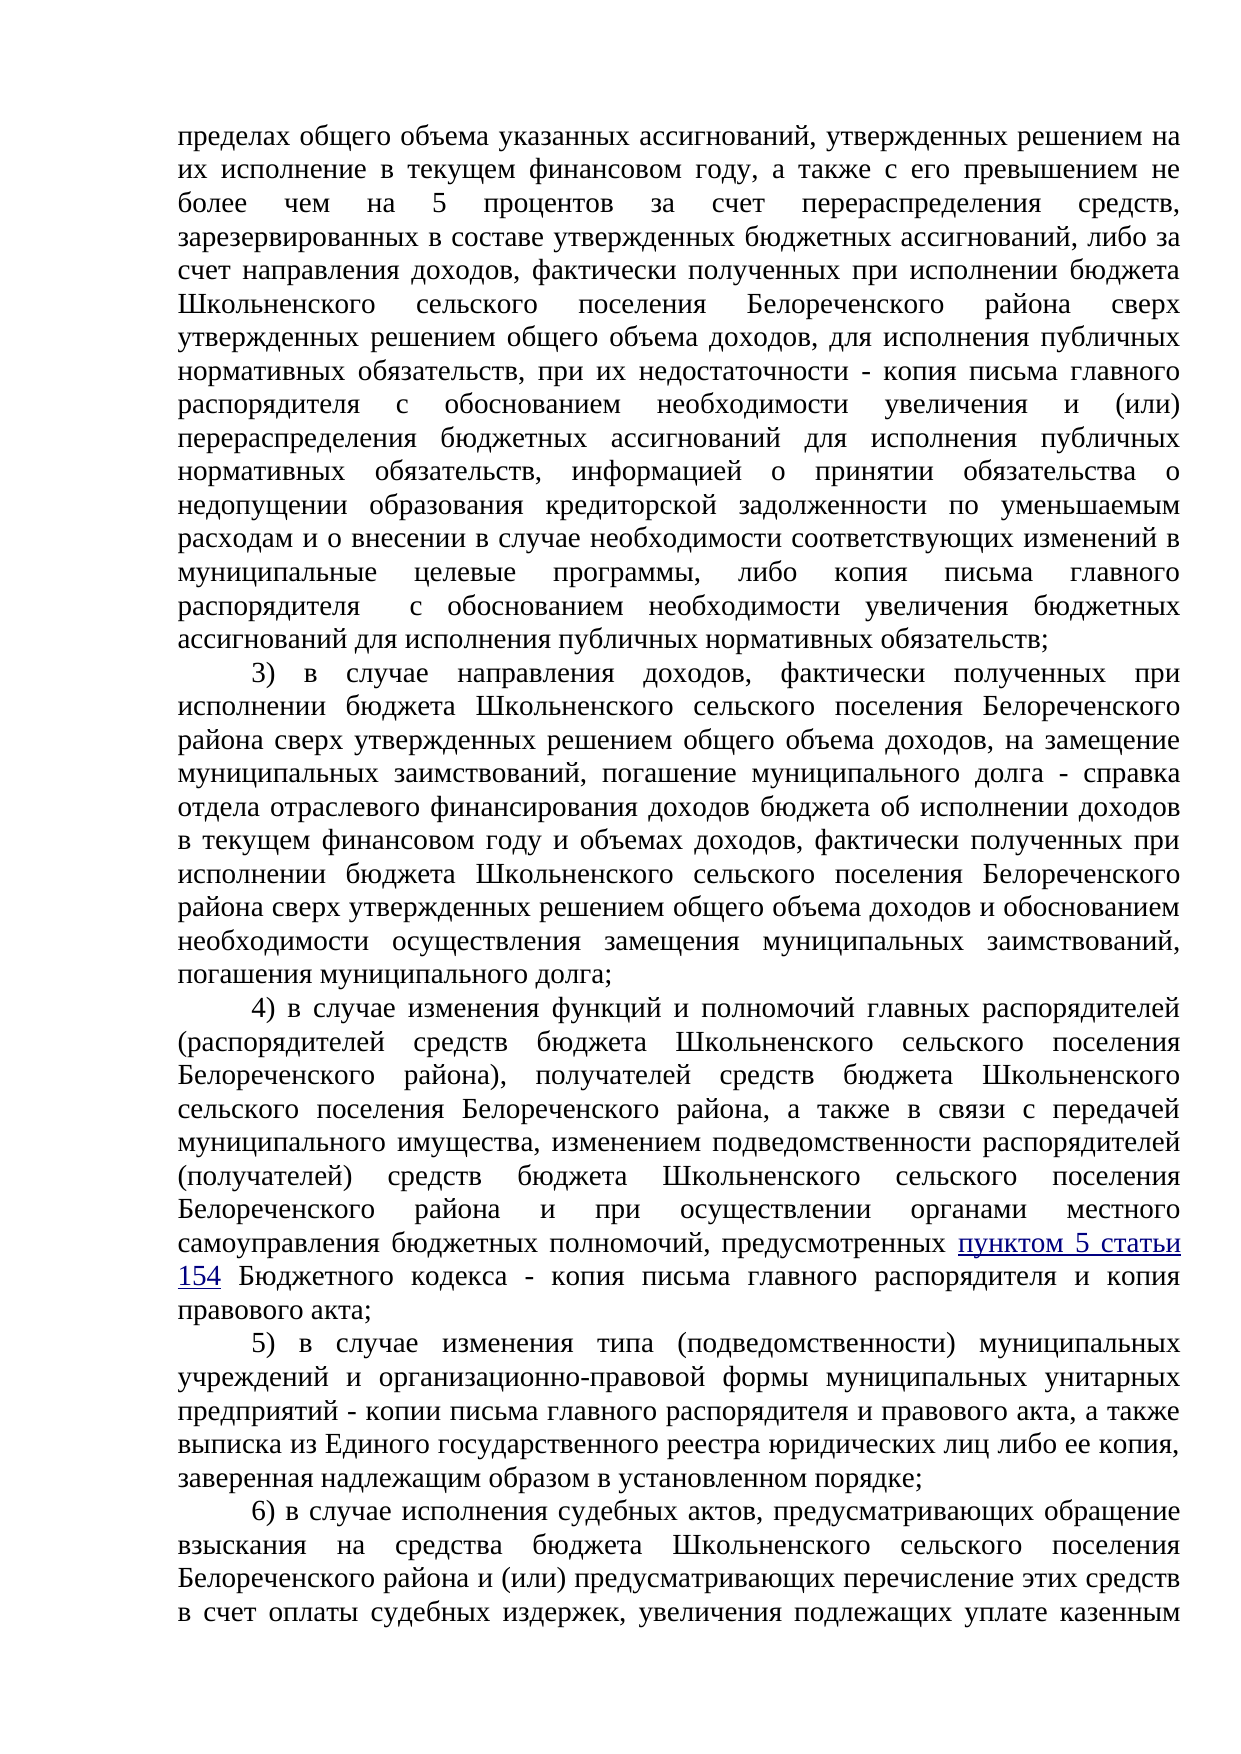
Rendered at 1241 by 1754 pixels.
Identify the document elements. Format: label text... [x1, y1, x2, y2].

text 4) в случае изменения функций и полномочий главных распорядителей (распорядителей средств бюджета Школьненского сельского поселения Белореченского района), получателей средств бюджета Школьненского сельского поселения Белореченского района, а также в связи с передачей муниципального имущества, изменением подведомственности распорядителей (получателей) средств бюджета Школьненского сельского поселения Белореченского района и при осуществлении органами местного самоуправления бюджетных полномочий, предусмотренных пунктом 5 статьи 154 Бюджетного кодекса - копия письма главного распорядителя и копия правового акта; [177, 990, 1181, 1326]
text 3) в случае направления доходов, фактически полученных при исполнении бюджета Школьненского сельского поселения Белореченского района сверх утвержденных решением общего объема доходов, на замещение муниципальных заимствований, погашение муниципального долга - справка отдела отраслевого финансирования доходов бюджета об исполнении доходов в текущем финансовом году и объемах доходов, фактически полученных при исполнении бюджета Школьненского сельского поселения Белореченского района сверх утвержденных решением общего объема доходов и обоснованием необходимости осуществления замещения муниципальных заимствований, погашения муниципального долга; [177, 655, 1181, 990]
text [177, 1493, 1181, 1627]
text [177, 118, 1181, 655]
text 5) в случае изменения типа (подведомственности) муниципальных учреждений и организационно-правовой формы муниципальных унитарных предприятий - копии письма главного распорядителя и правового акта, а также выписка из Единого государственного реестра юридических лиц либо ее копия, заверенная надлежащим образом в установленном порядке; [177, 1326, 1181, 1493]
